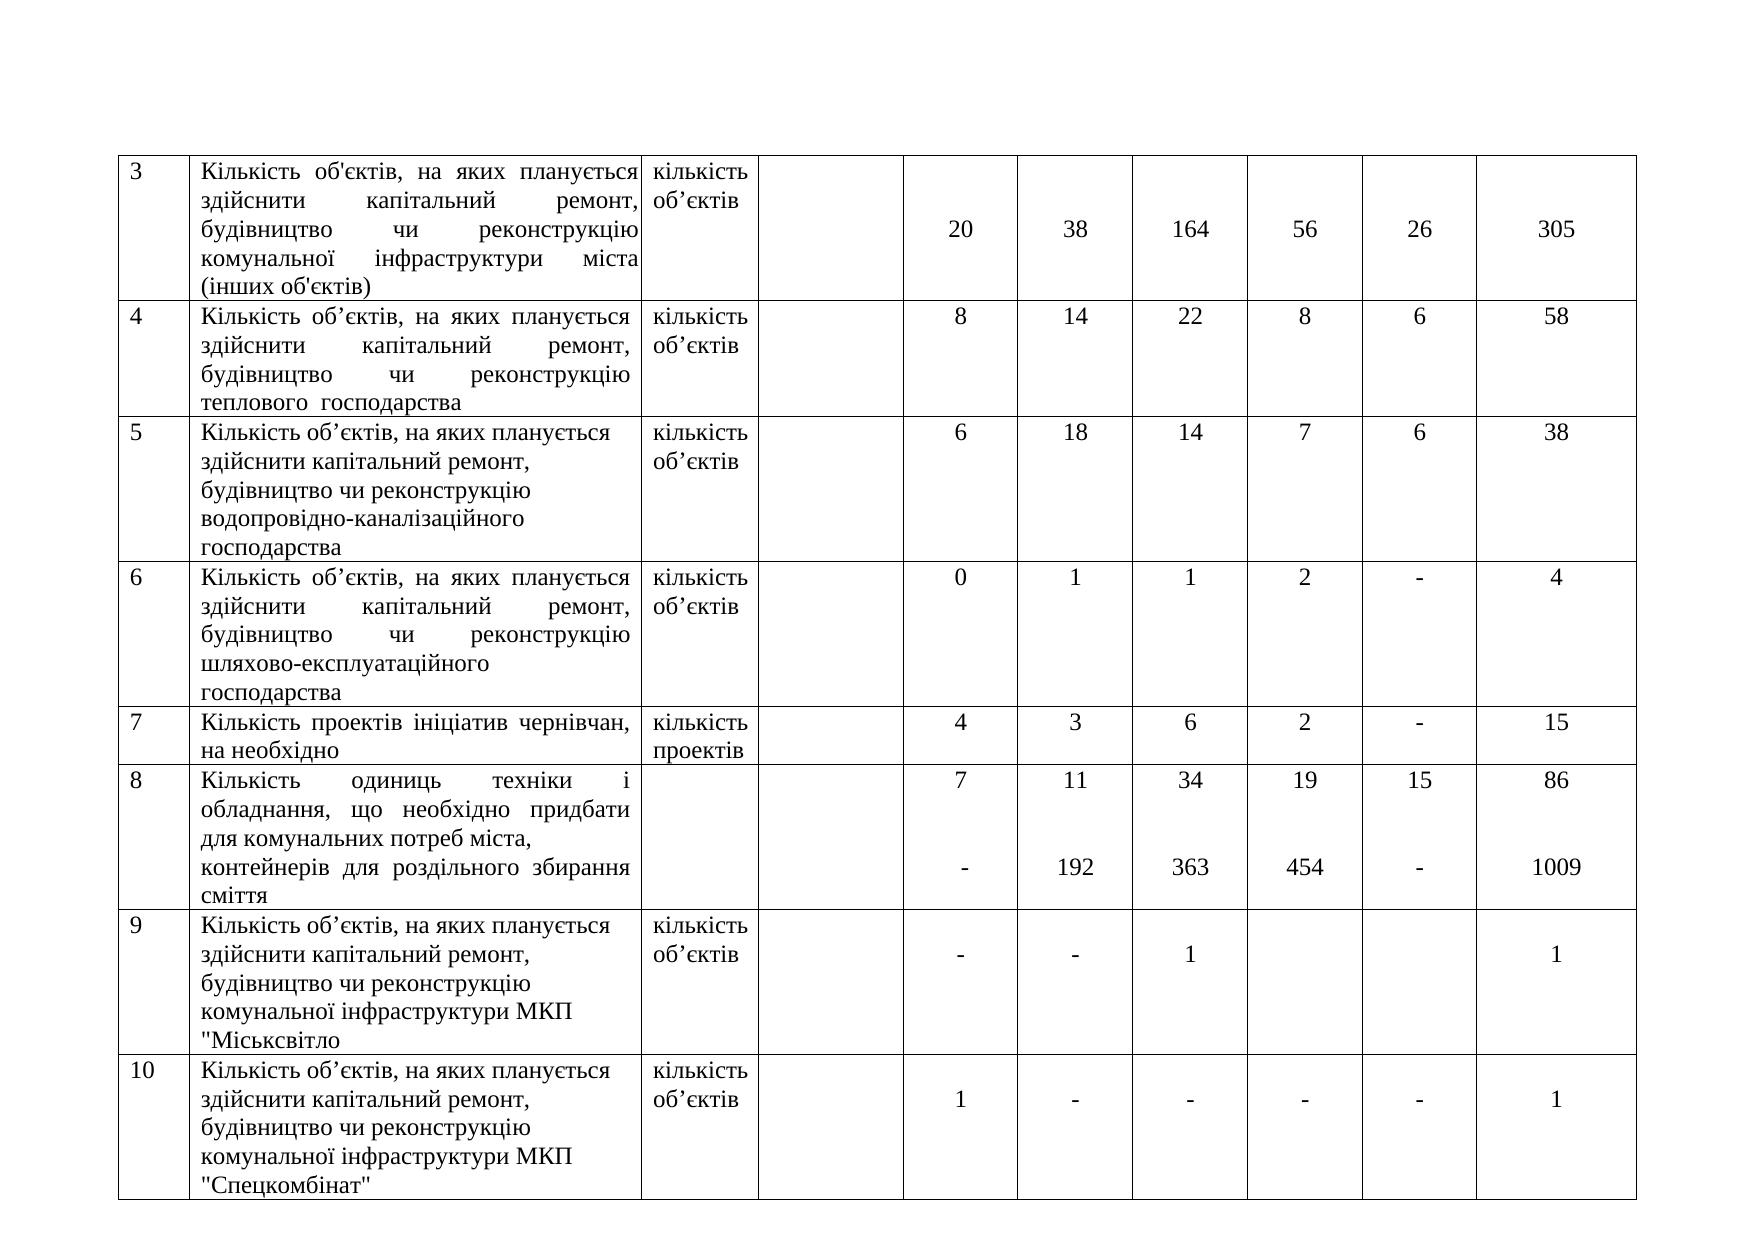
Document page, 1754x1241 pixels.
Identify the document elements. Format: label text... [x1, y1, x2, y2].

table_header 20 [904, 156, 1017, 300]
table_cell - [1018, 1055, 1132, 1199]
table_cell [759, 765, 903, 909]
table_cell 1 [1477, 1055, 1636, 1199]
table_cell - [904, 910, 1017, 1054]
table_cell 38 [1477, 417, 1636, 561]
table_cell Кількість об’єктів, на яких планується здійснити капітальний ремонт, будівництво чи реконструкцію комунальної інфраструктури МКП "Спецкомбінат" [190, 1055, 641, 1199]
table_cell 15 [1477, 707, 1636, 764]
table_cell 6 [119, 562, 189, 706]
table_cell Кількість проектів ініціатив чернівчан, на необхідно [190, 707, 641, 764]
table_header 38 [1018, 156, 1132, 300]
table_cell кількість об’єктів [642, 562, 758, 706]
table_header Кількість об'єктів, на яких планується здійснити капітальний ремонт, будівництво чи реконструкцію комунальної інфраструктури міста (інших об'єктів) [190, 156, 641, 300]
table_cell 1 [1018, 562, 1132, 706]
table_cell 5 [119, 417, 189, 561]
table_cell 14 [1018, 301, 1132, 416]
table_cell 8 [119, 765, 189, 909]
table_cell 6 [904, 417, 1017, 561]
table_cell 14 [1133, 417, 1247, 561]
table_header 164 [1133, 156, 1247, 300]
table_cell Кількість об’єктів, на яких планується здійснити капітальний ремонт, будівництво чи реконструкцію водопровідно-каналізаційного господарства [190, 417, 641, 561]
table_cell кількість об’єктів [642, 1055, 758, 1199]
table_cell 15 - [1363, 765, 1476, 909]
table_cell 6 [1363, 417, 1476, 561]
table_header 56 [1248, 156, 1362, 300]
table_cell [759, 707, 903, 764]
table_cell 10 [119, 1055, 189, 1199]
table_cell 3 [1018, 707, 1132, 764]
table_cell 22 [1133, 301, 1247, 416]
table_cell 7 [1248, 417, 1362, 561]
table_cell кількість об’єктів [642, 301, 758, 416]
table_cell Кількість об’єктів, на яких планується здійснити капітальний ремонт, будівництво чи реконструкцію теплового господарства [190, 301, 641, 416]
table_header кількість об’єктів [642, 156, 758, 300]
table_cell - [1363, 707, 1476, 764]
table_cell 1 [904, 1055, 1017, 1199]
table_cell 8 [1248, 301, 1362, 416]
table_cell 4 [1477, 562, 1636, 706]
table_header [759, 156, 903, 300]
table_cell [642, 765, 758, 909]
table_header 3 [119, 156, 189, 300]
table_cell [759, 1055, 903, 1199]
table_cell 4 [904, 707, 1017, 764]
table_cell - [1133, 1055, 1247, 1199]
table_cell - [1363, 562, 1476, 706]
table_cell Кількість об’єктів, на яких планується здійснити капітальний ремонт, будівництво чи реконструкцію шляхово-експлуатаційного господарства [190, 562, 641, 706]
table_cell Кількість одиниць техніки і обладнання, що необхідно придбати для комунальних потреб міста, контейнерів для роздільного збирання сміття [190, 765, 641, 909]
table_cell 18 [1018, 417, 1132, 561]
table_cell 8 [904, 301, 1017, 416]
table_cell 34 363 [1133, 765, 1247, 909]
table_cell 1 [1133, 562, 1247, 706]
table_cell 7 [904, 765, 1017, 909]
table_cell 9 [119, 910, 189, 1054]
table_cell [759, 562, 903, 706]
table_cell 6 [1363, 301, 1476, 416]
table_cell 4 [119, 301, 189, 416]
table_cell - [1363, 1055, 1476, 1199]
table_cell 1 [1133, 910, 1247, 1054]
table_cell кількість об’єктів [642, 417, 758, 561]
table_cell кількість проектів [642, 707, 758, 764]
table_cell 2 [1248, 707, 1362, 764]
table_header 305 [1477, 156, 1636, 300]
table_cell 0 [904, 562, 1017, 706]
table_cell 6 [1133, 707, 1247, 764]
table_cell 7 [119, 707, 189, 764]
table_cell [759, 301, 903, 416]
table_cell 1 [1477, 910, 1636, 1054]
table_cell - [1018, 910, 1132, 1054]
table_cell [759, 417, 903, 561]
table_cell 19 454 [1248, 765, 1362, 909]
table_cell [1248, 910, 1362, 1054]
table_cell 11 192 [1018, 765, 1132, 909]
table_cell 86 1009 [1477, 765, 1636, 909]
table_cell 2 [1248, 562, 1362, 706]
table_cell [759, 910, 903, 1054]
table_header 26 [1363, 156, 1476, 300]
table_cell Кількість об’єктів, на яких планується здійснити капітальний ремонт, будівництво чи реконструкцію комунальної інфраструктури МКП "Міськсвітло [190, 910, 641, 1054]
table_cell кількість об’єктів [642, 910, 758, 1054]
table_cell - [1248, 1055, 1362, 1199]
table_cell [1363, 910, 1476, 1054]
table_cell 58 [1477, 301, 1636, 416]
